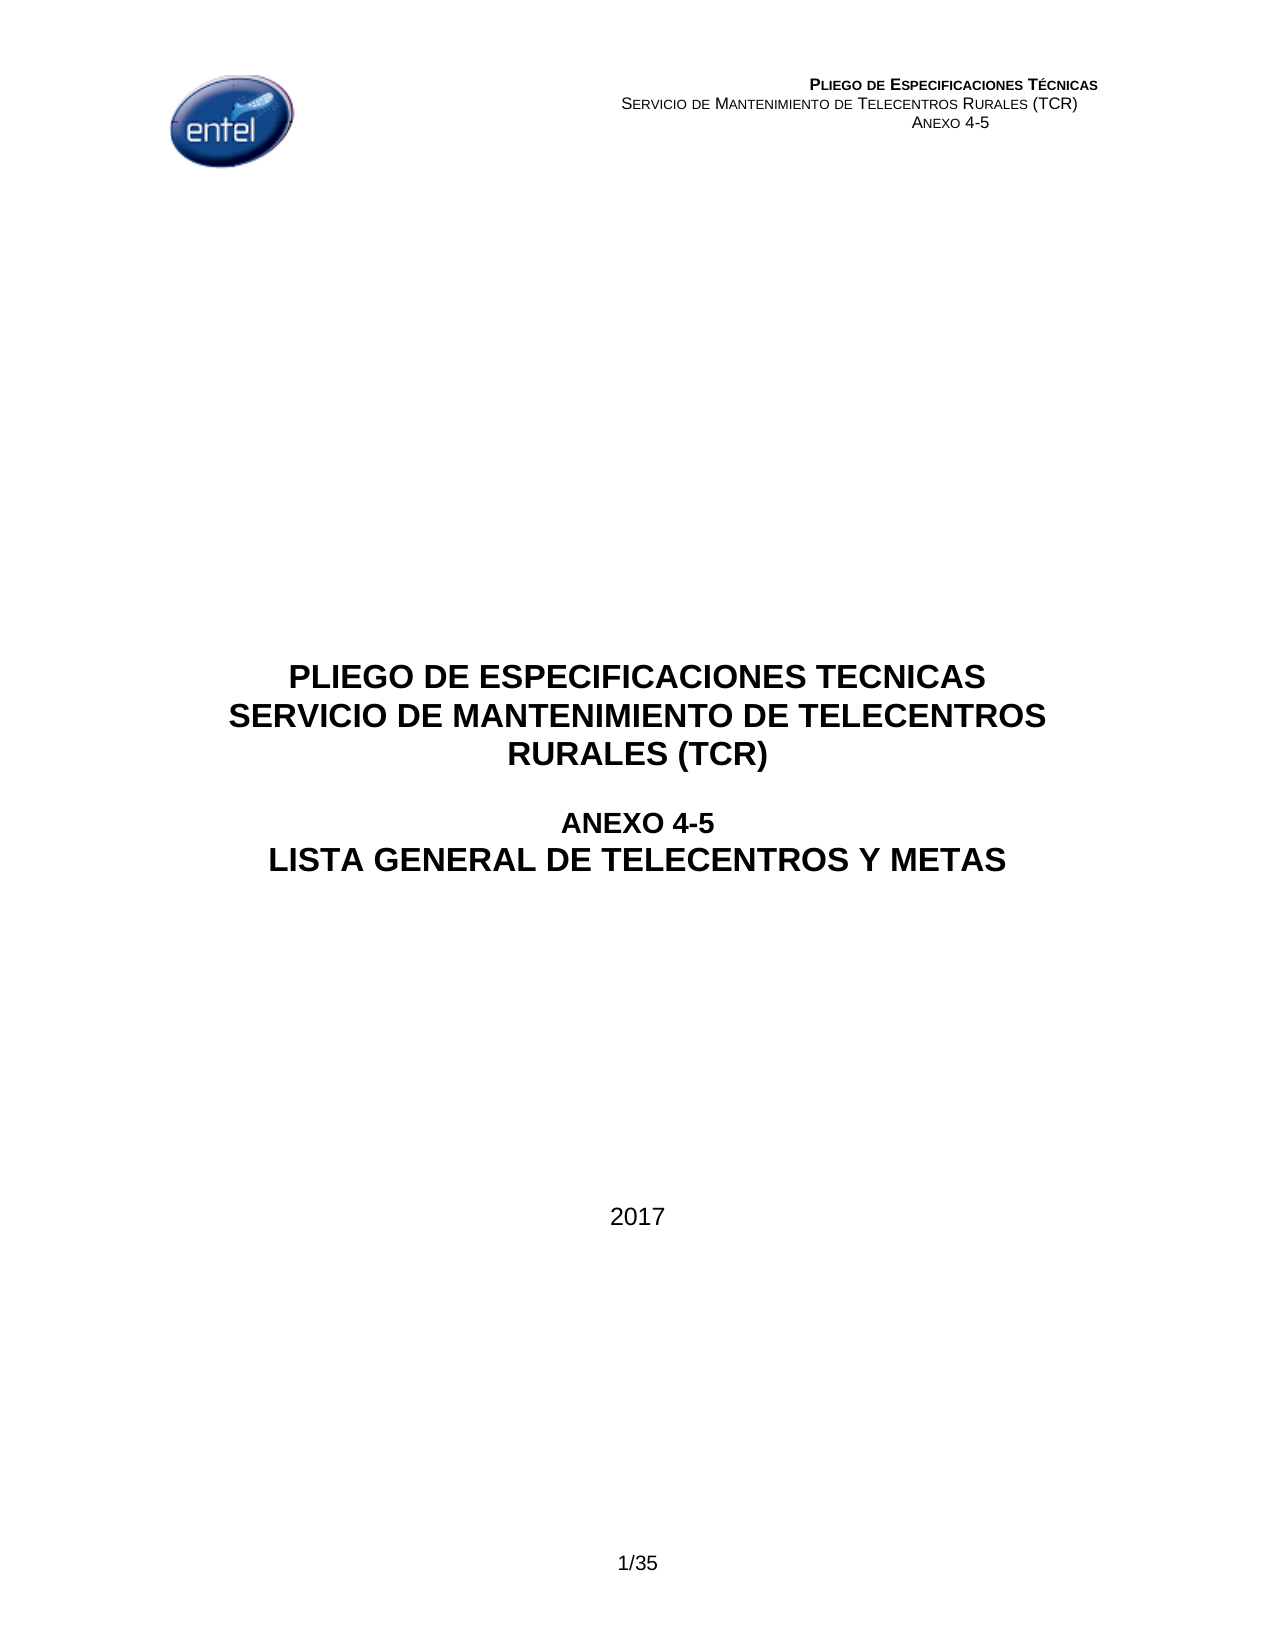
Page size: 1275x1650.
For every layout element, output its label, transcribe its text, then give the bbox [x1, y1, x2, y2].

text SERVICIO DE MANTENIMIENTO DE TELECENTROS RURALES (TCR) [177, 696, 1098, 772]
text ANEXO 4-5 [177, 806, 1098, 839]
picture [170, 75, 296, 172]
text LISTA GENERAL DE TELECENTROS Y METAS [177, 839, 1098, 878]
text 2017 [177, 1201, 1098, 1230]
text PLIEGO DE ESPECIFICACIONES TECNICAS [177, 657, 1098, 696]
